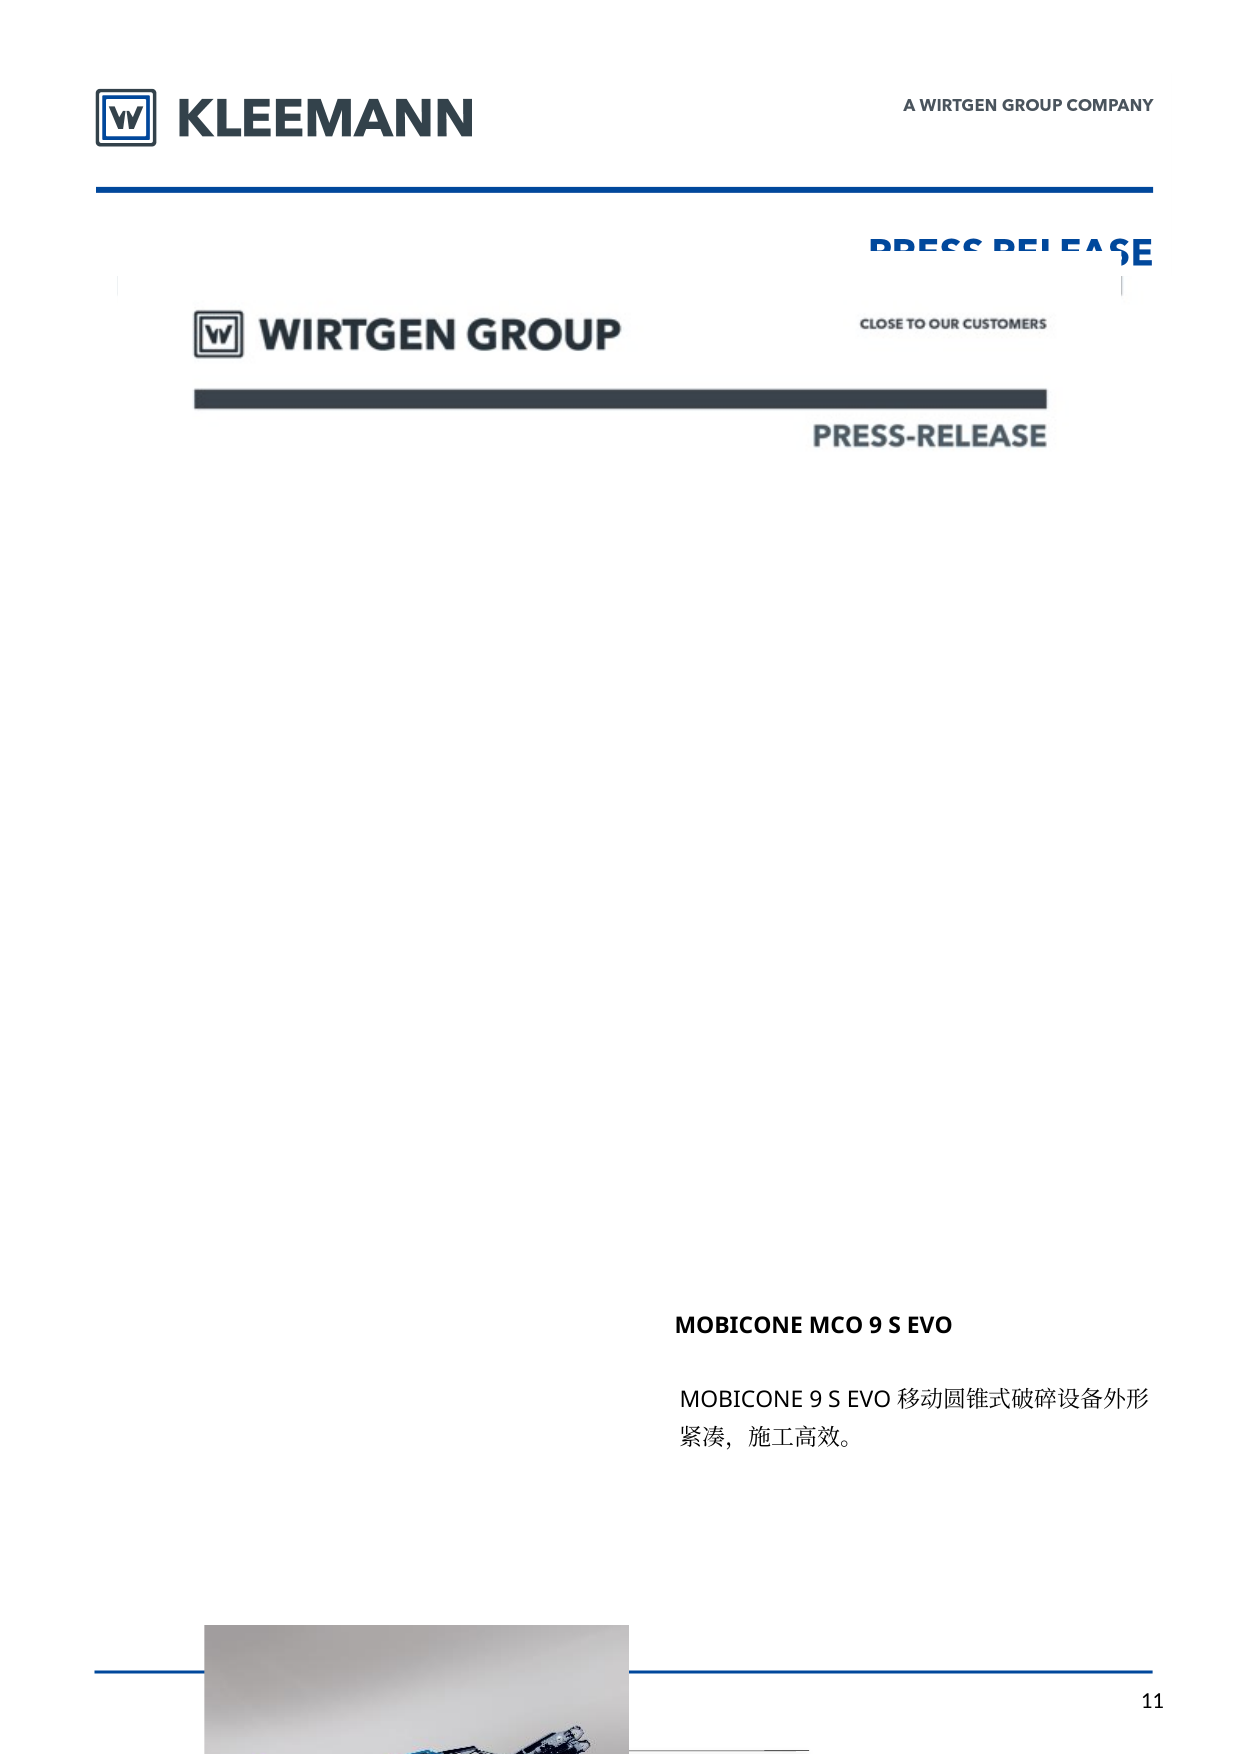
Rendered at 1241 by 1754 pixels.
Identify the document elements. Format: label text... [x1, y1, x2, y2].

picture [72, 73, 1172, 1309]
text MOBICONE MCO 9 S EVO [659, 1309, 1150, 1340]
text MOBICONE 9 S EVO 移动圆锥式破碎设备外形紧凑，施工高效。 [679, 1381, 1150, 1452]
picture [82, 1625, 1180, 1754]
